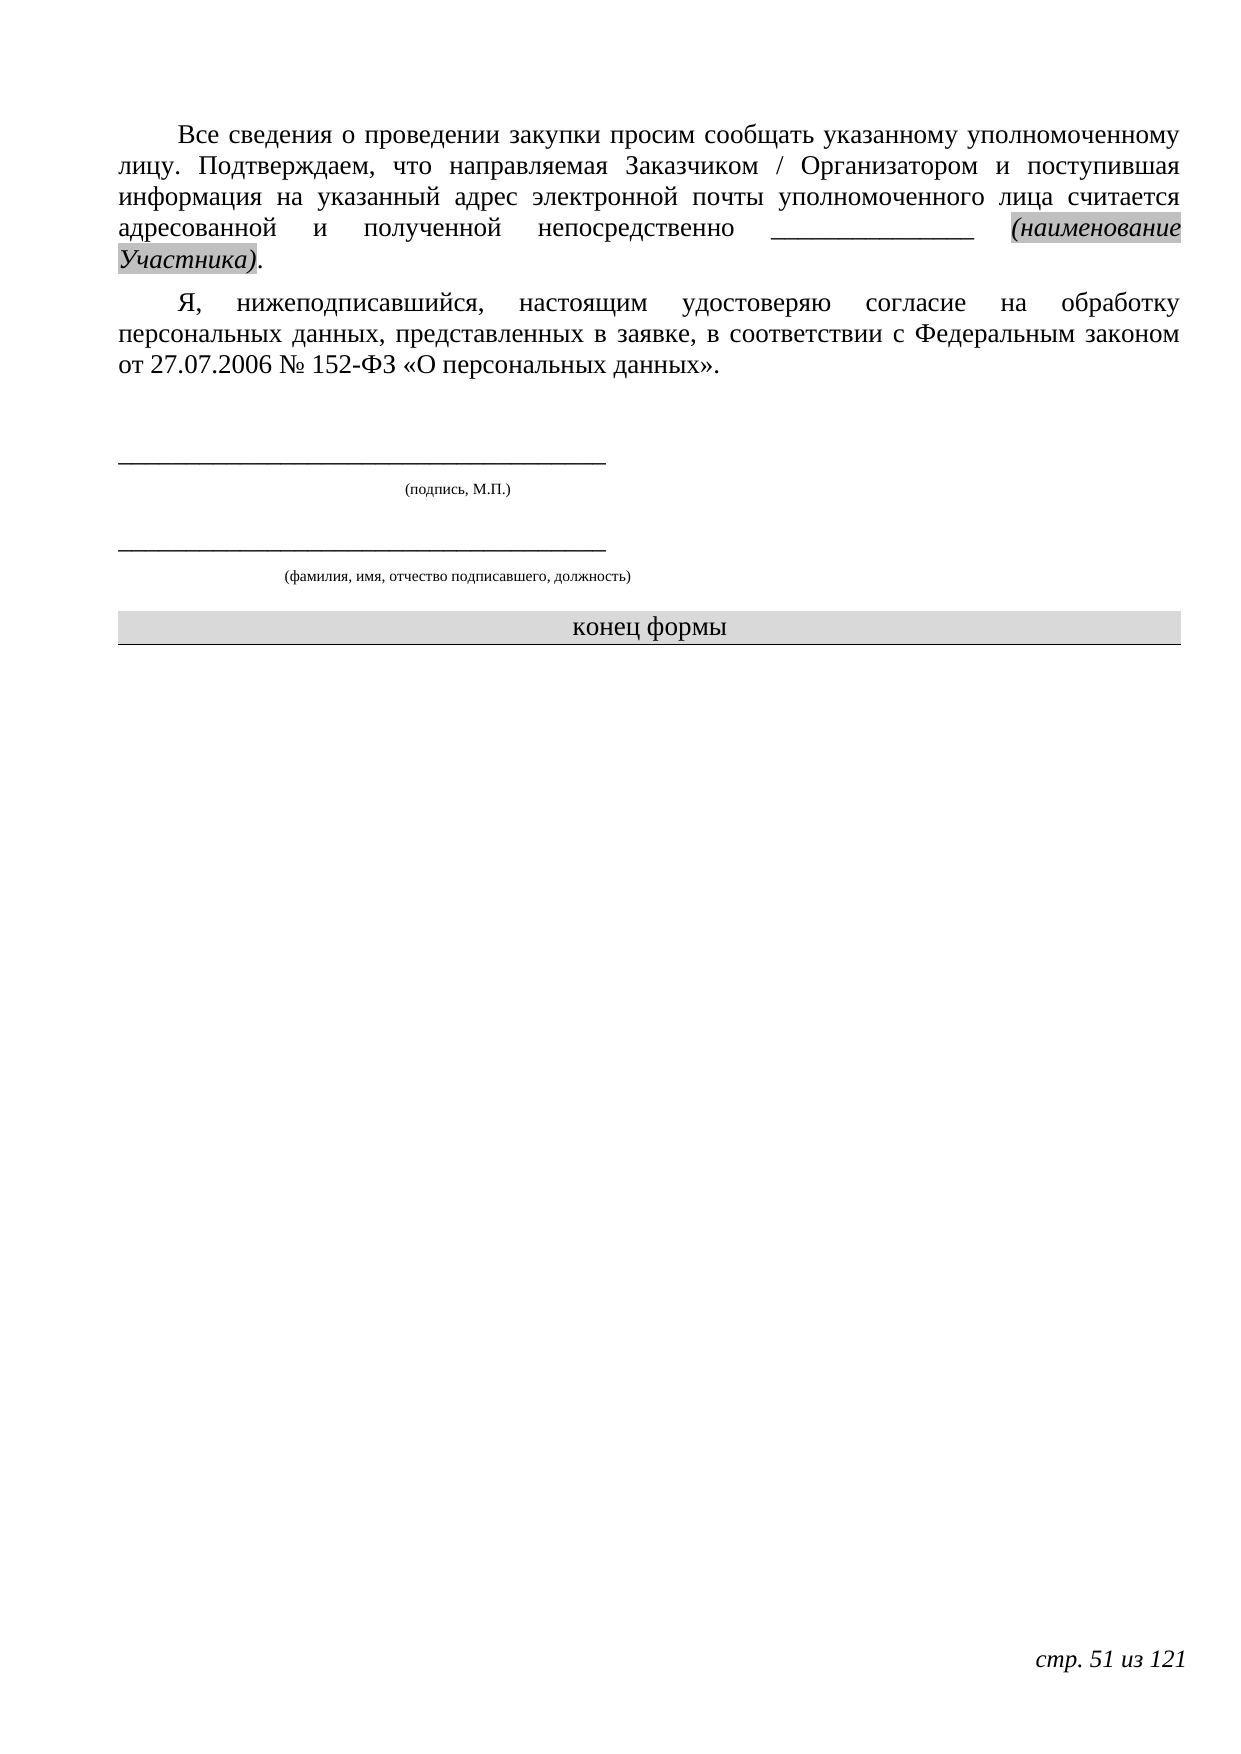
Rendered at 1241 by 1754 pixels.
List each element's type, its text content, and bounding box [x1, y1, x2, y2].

text (подпись, М.П.) [118, 479, 797, 511]
text ____________________________________ [118, 436, 1181, 467]
text ____________________________________ [118, 523, 1181, 554]
text Все сведения о проведении закупки просим сообщать указанному уполномоченному лицу. Подтверждаем, что направляемая Заказчиком / Организатором и поступившая информация на указанный адрес электронной почты уполномоченного лица считается адресованной и полученной непосредственно _______________ (наименование Участника). [118, 118, 1181, 274]
text Я, нижеподписавшийся, настоящим удостоверяю согласие на обработку персональных данных, представленных в заявке, в соответствии с Федеральным законом от 27.07.2006 № 152-ФЗ «О персональных данных». [118, 286, 1181, 380]
text (фамилия, имя, отчество подписавшего, должность) [118, 567, 797, 598]
text конец формы [118, 611, 1181, 644]
